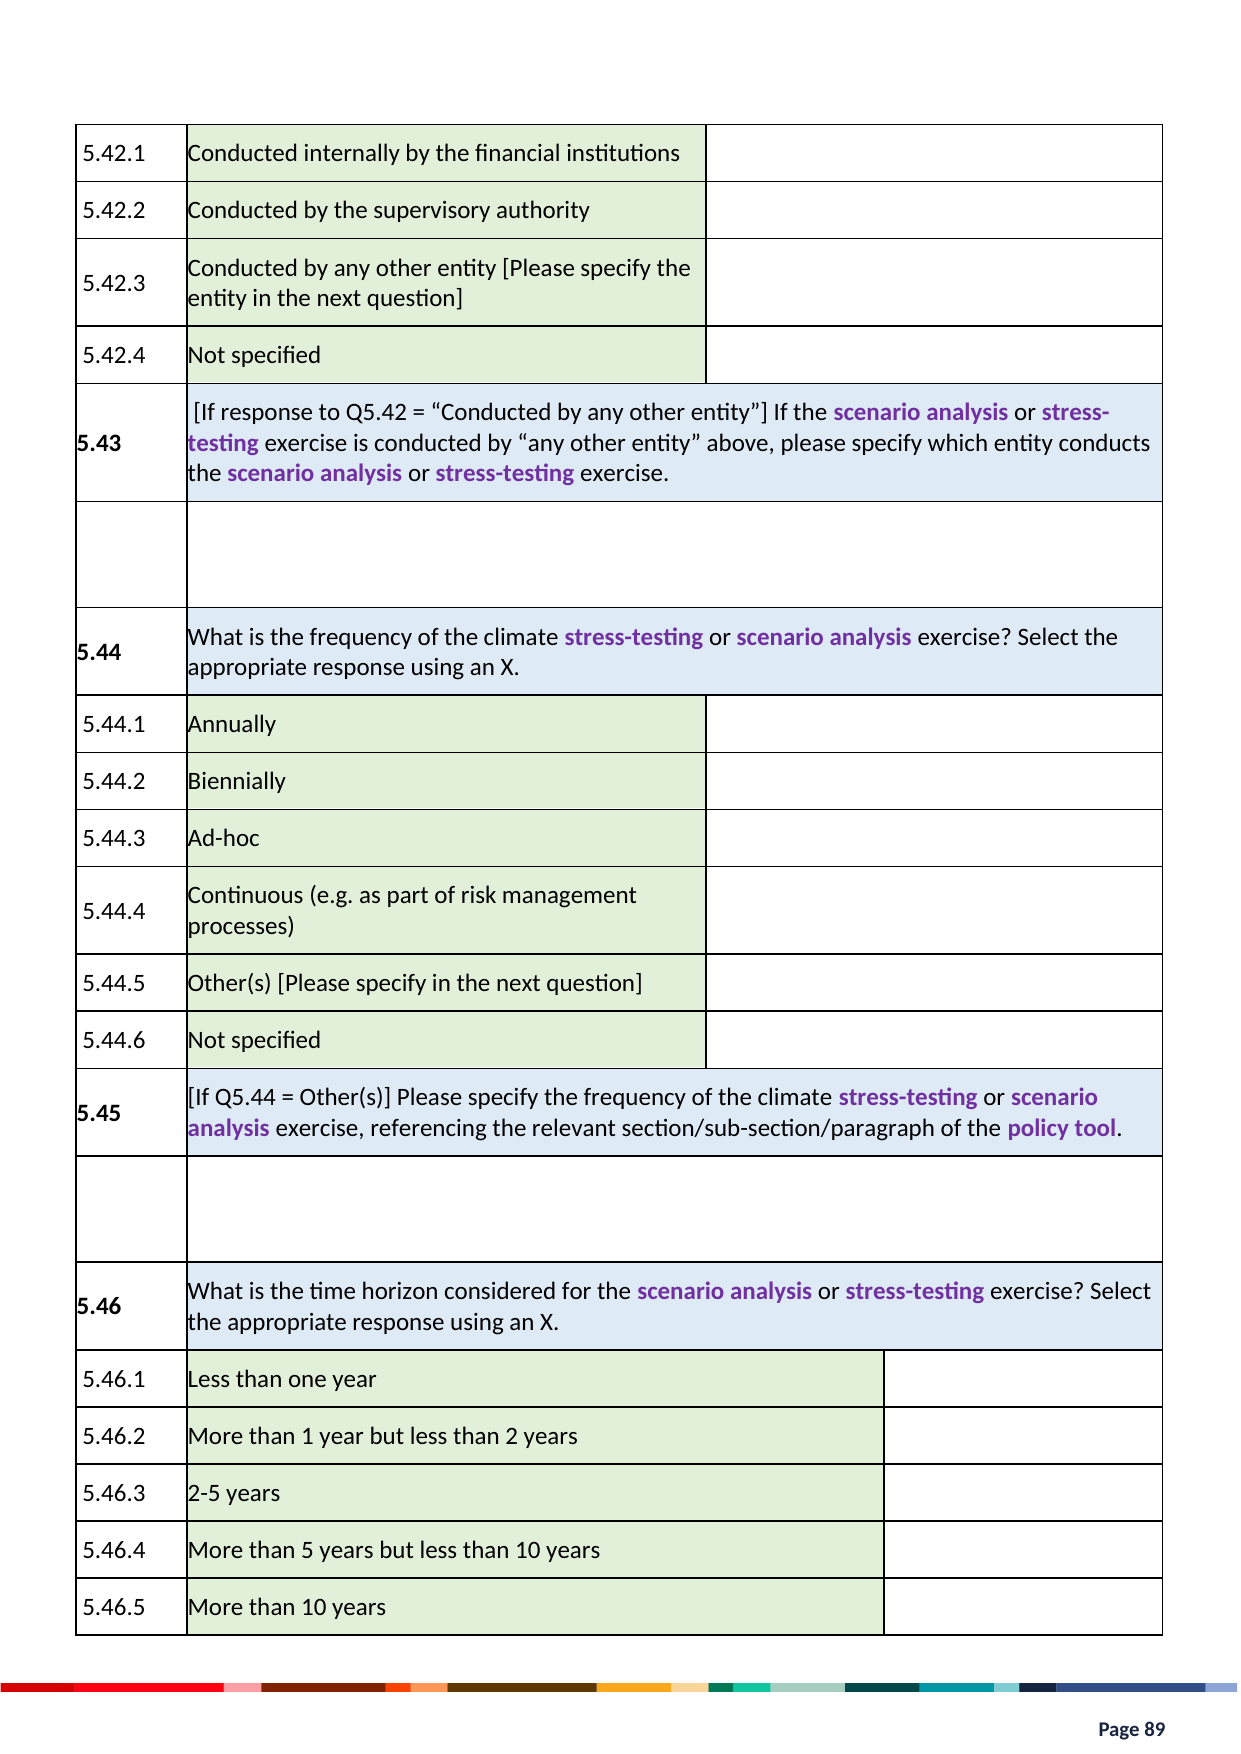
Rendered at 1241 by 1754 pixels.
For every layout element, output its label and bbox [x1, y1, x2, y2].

picture [0, 1683, 1236, 1692]
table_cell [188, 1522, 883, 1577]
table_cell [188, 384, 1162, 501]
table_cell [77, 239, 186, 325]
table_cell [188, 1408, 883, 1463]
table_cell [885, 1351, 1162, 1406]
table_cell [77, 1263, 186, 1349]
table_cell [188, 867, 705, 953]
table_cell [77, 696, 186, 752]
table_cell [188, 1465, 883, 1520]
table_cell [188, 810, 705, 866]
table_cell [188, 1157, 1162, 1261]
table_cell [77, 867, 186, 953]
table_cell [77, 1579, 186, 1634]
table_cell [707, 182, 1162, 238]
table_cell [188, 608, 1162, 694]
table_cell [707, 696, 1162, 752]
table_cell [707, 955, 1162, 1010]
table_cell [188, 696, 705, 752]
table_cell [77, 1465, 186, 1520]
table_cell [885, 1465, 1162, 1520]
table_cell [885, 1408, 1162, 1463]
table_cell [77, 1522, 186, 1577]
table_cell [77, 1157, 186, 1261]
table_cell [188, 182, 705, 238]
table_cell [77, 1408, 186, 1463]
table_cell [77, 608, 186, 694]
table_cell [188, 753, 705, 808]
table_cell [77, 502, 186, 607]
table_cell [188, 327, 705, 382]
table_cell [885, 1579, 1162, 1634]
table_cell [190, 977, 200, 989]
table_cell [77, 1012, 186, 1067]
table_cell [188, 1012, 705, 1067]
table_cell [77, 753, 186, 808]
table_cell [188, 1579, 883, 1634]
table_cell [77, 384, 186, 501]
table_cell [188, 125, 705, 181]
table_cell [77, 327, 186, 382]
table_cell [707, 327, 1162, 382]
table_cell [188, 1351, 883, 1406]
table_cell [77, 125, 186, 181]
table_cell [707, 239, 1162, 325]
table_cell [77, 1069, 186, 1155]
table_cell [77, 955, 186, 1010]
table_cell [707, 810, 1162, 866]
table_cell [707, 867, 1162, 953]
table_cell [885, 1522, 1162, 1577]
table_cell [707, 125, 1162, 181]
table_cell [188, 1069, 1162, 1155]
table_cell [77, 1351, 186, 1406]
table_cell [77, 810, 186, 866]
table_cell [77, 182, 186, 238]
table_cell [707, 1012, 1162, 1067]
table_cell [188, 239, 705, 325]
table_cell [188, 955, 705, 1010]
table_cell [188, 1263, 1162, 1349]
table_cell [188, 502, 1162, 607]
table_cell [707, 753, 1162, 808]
